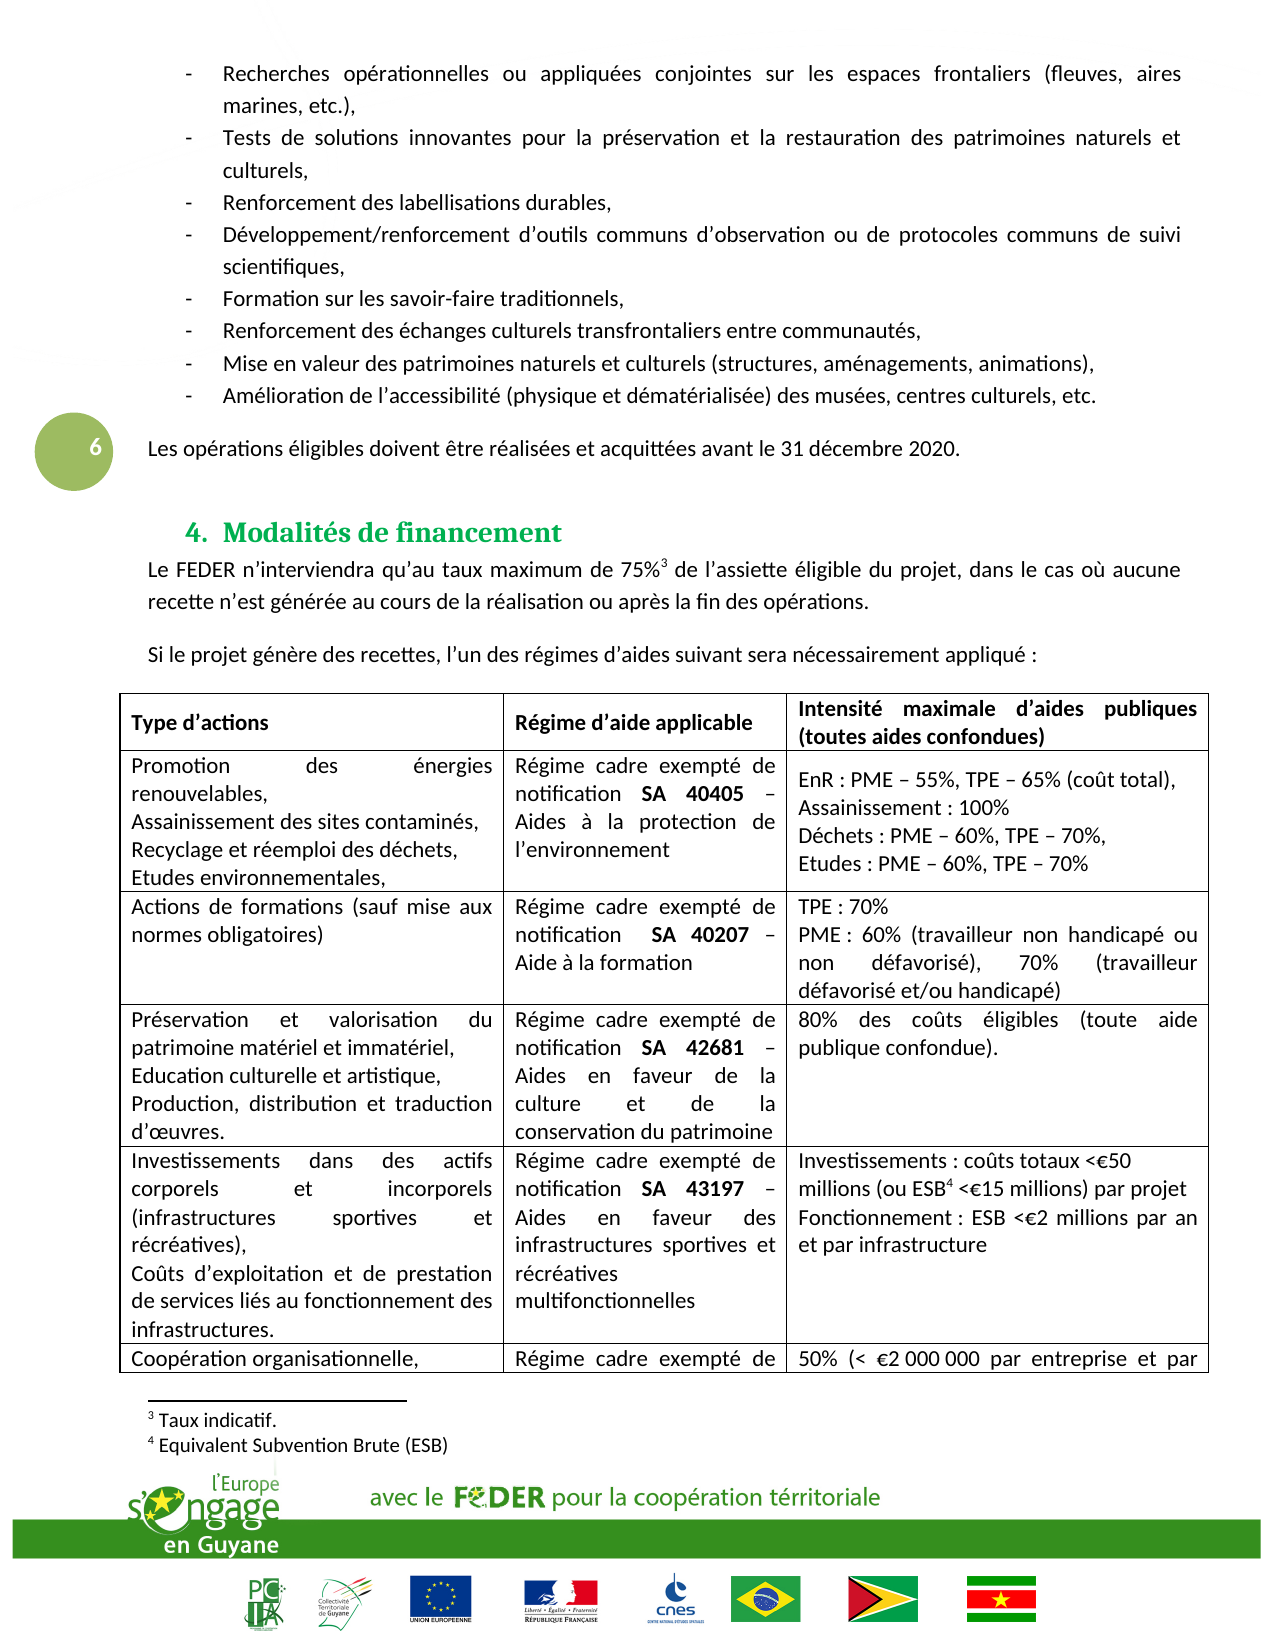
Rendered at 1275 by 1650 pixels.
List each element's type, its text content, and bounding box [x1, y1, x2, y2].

list Renforcement des labellisations durables, [185, 188, 1181, 216]
table_cell Investissements dans des actifs corporels et incorporels (infrastructures sportives et récréatives), Coûts d’exploitation et de prestation de services liés au fonctionnement des infrastructures. [121, 1147, 503, 1343]
text Les opérations éligibles doivent être réalisées et acquittées avant le 31 décembre 2020. [148, 434, 1181, 462]
text Si le projet génère des recettes, l’un des régimes d’aides suivant sera nécessairement appliqué : [148, 640, 1181, 668]
subtitle Modalités de financement [185, 516, 1181, 550]
table_cell Actions de formations (sauf mise aux normes obligatoires) [121, 892, 503, 1004]
table_cell Régime cadre exempté de notification SA 43197 – Aides en faveur des infrastructures sportives et récréatives multifonctionnelles [504, 1147, 786, 1343]
picture [12, 0, 1261, 1645]
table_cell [787, 1344, 1208, 1372]
table_cell Promotion des énergies renouvelables, Assainissement des sites contaminés, Recyclage et réemploi des déchets, Etudes environnementales, [121, 751, 503, 891]
table_cell Régime cadre exempté de notification SA 42681 – Aides en faveur de la culture et de la conservation du patrimoine [504, 1005, 786, 1146]
table_header Type d’actions [121, 694, 503, 750]
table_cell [504, 1344, 786, 1372]
table_header Régime d’aide applicable [504, 694, 786, 750]
list Tests de solutions innovantes pour la préservation et la restauration des patrimoines naturels et culturels, [185, 123, 1181, 184]
list Renforcement des échanges culturels transfrontaliers entre communautés, [185, 317, 1181, 345]
table_cell TPE : 70% PME : 60% (travailleur non handicapé ou non défavorisé), 70% (travailleur défavorisé et/ou handicapé) [787, 892, 1208, 1004]
list Mise en valeur des patrimoines naturels et culturels (structures, aménagements, animations), [185, 349, 1181, 377]
text Le FEDER n’interviendra qu’au taux maximum de 75% de l’assiette éligible du projet, dans le cas où aucune recette n’est générée au cours de la réalisation ou après la fin des opérations. [148, 555, 1181, 615]
table_cell Régime cadre exempté de notification SA 40207 – Aide à la formation [504, 892, 786, 1004]
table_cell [121, 1344, 503, 1372]
table_cell Régime cadre exempté de notification SA 40405 – Aides à la protection de l’environnement [504, 751, 786, 891]
list Développement/renforcement d’outils communs d’observation ou de protocoles communs de suivi scientifiques, [185, 220, 1181, 280]
list Recherches opérationnelles ou appliquées conjointes sur les espaces frontaliers (fleuves, aires marines, etc.), [185, 59, 1181, 119]
list Amélioration de l’accessibilité (physique et dématérialisée) des musées, centres culturels, etc. [185, 381, 1181, 409]
table_cell 80% des coûts éligibles (toute aide publique confondue). [787, 1005, 1208, 1146]
table_cell Investissements : coûts totaux <€50 millions (ou ESB <€15 millions) par projet Fonctionnement : ESB <€2 millions par an et par infrastructure [787, 1147, 1208, 1343]
table_cell EnR : PME – 55%, TPE – 65% (coût total), Assainissement : 100% Déchets : PME – 60%, TPE – 70%, Etudes : PME – 60%, TPE – 70% [787, 751, 1208, 891]
table_header Intensité maximale d’aides publiques (toutes aides confondues) [787, 694, 1208, 750]
table_cell Préservation et valorisation du patrimoine matériel et immatériel, Education culturelle et artistique, Production, distribution et traduction d’œuvres. [121, 1005, 503, 1146]
list Formation sur les savoir-faire traditionnels, [185, 284, 1181, 312]
